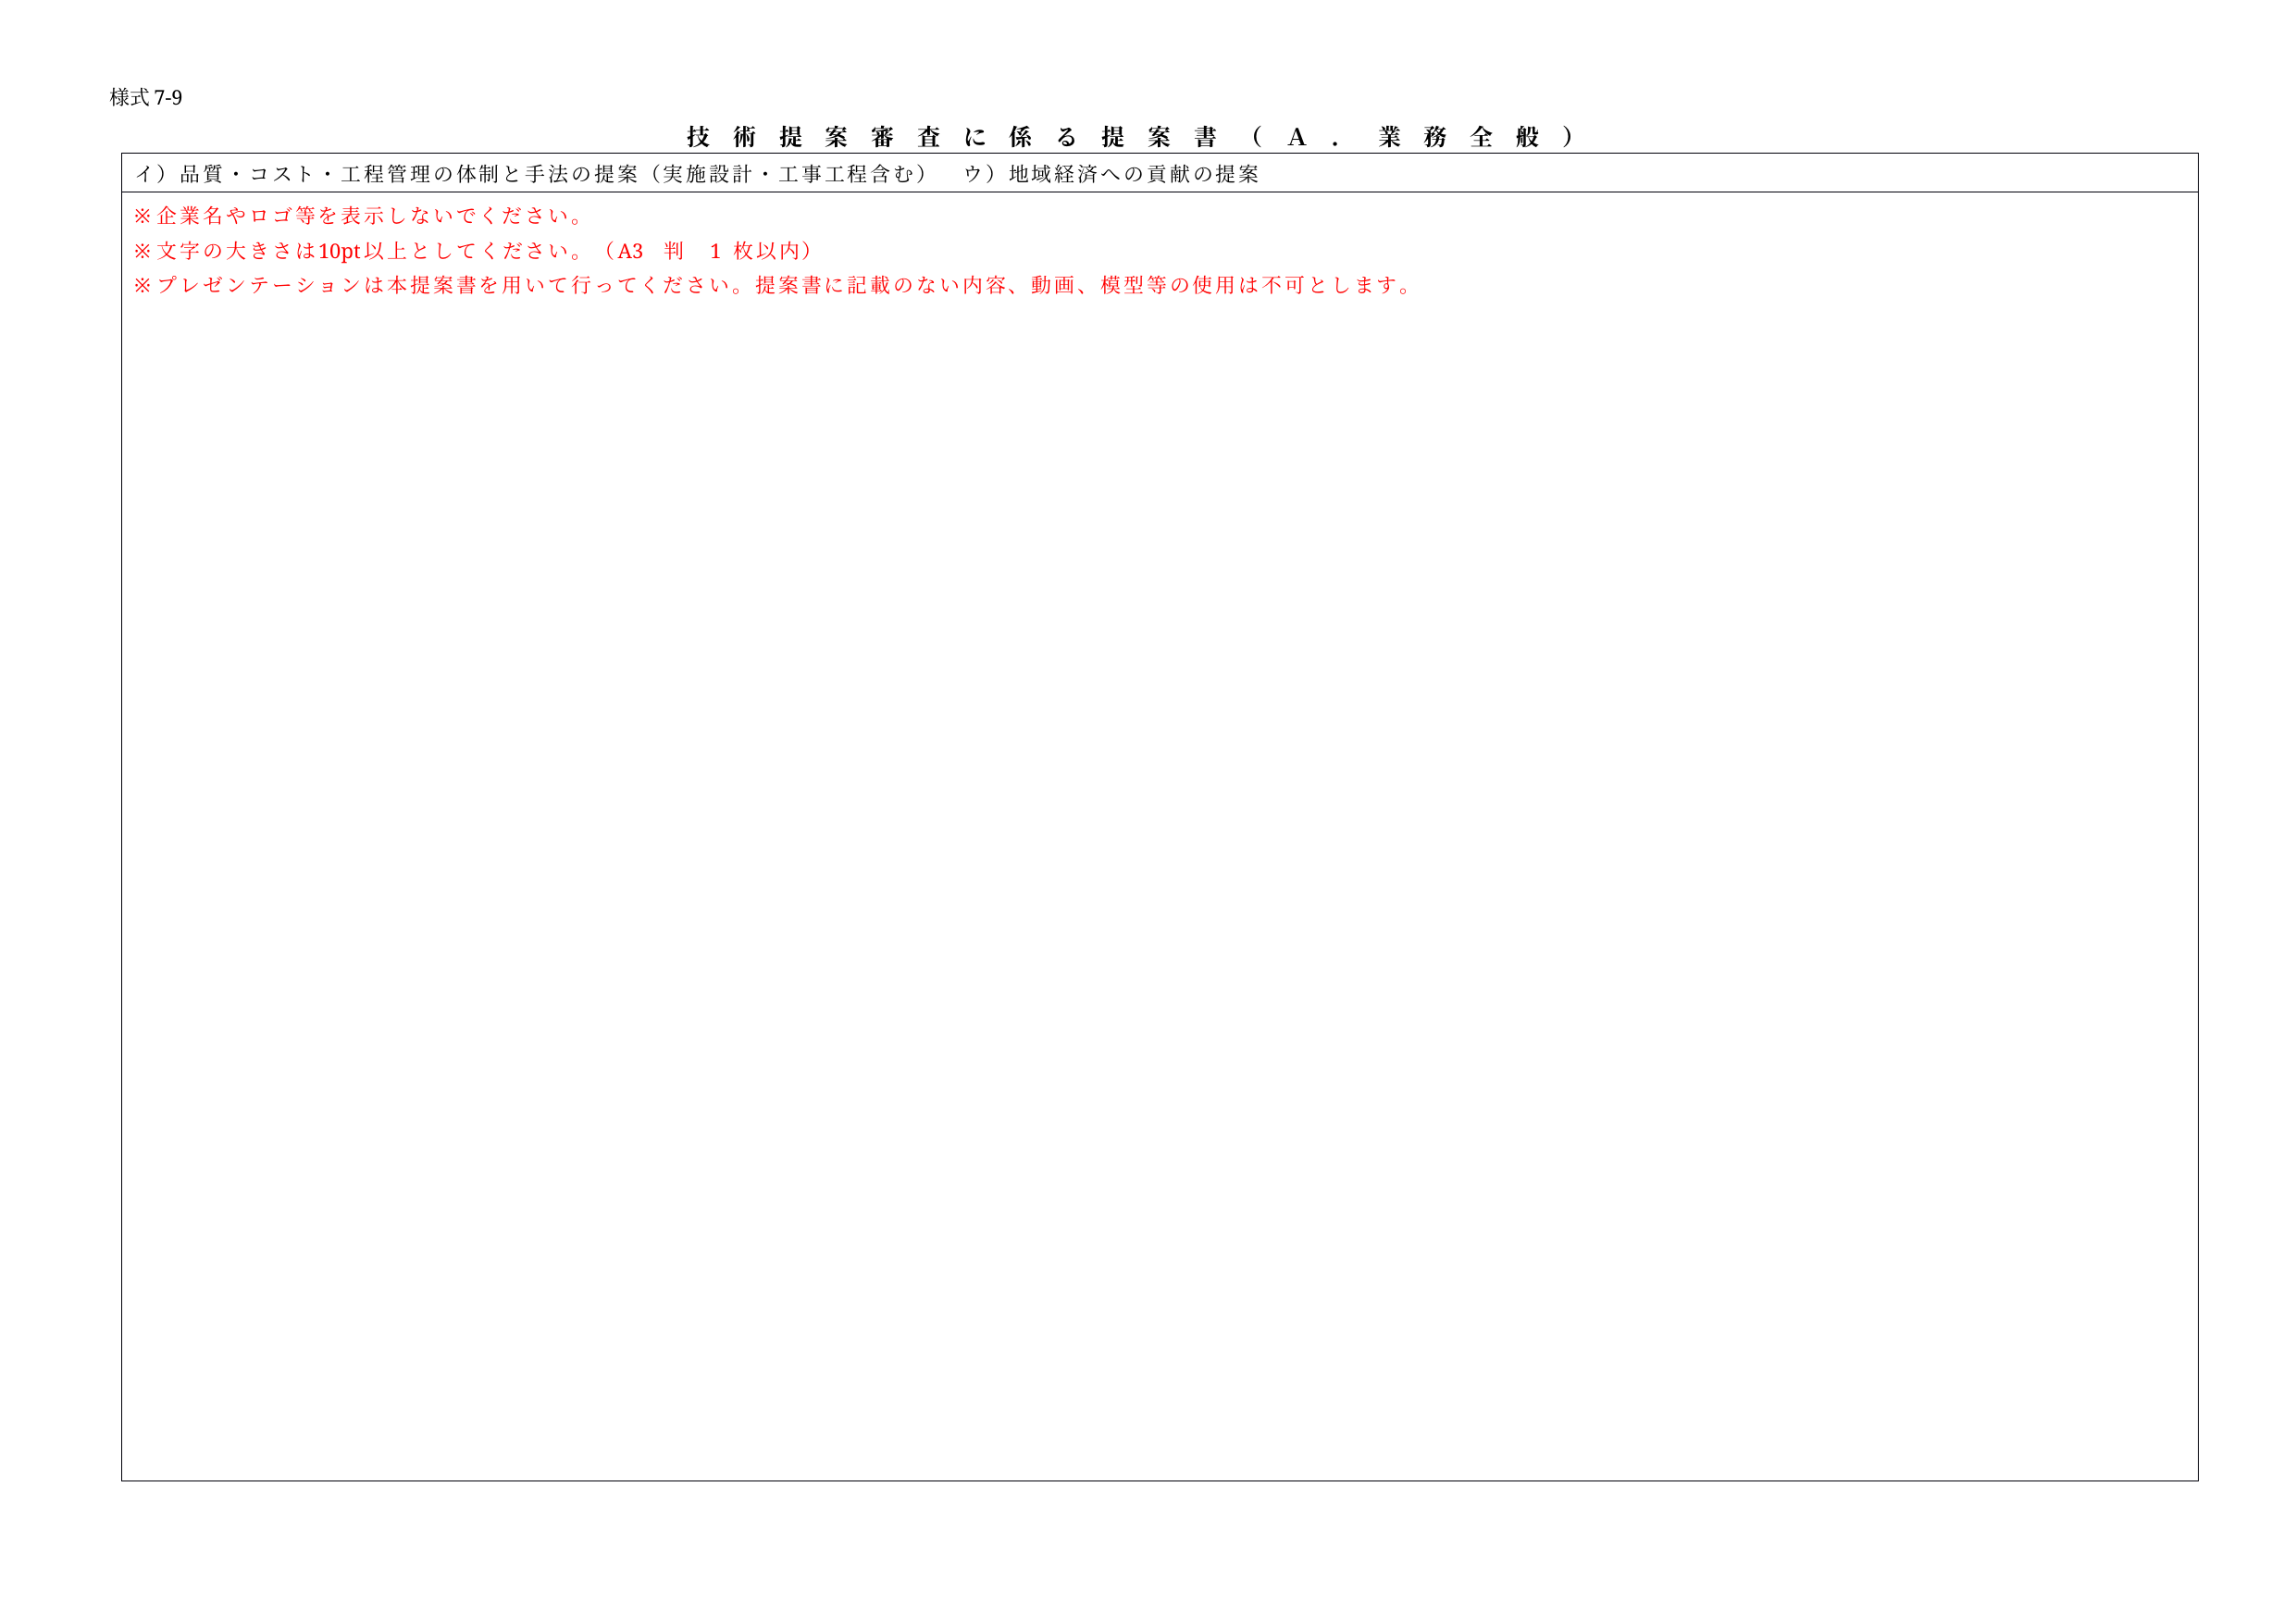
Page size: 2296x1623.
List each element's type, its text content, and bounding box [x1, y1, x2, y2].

text 技術提案審査に係る提案書（Ａ．業務全般） [111, 118, 2184, 153]
table_cell ※企業名やロゴ等を表示しないでください。 ※文字の大きさは10pt以上としてください。（A3判 1枚以内） ※プレゼンテーションは本提案書を用いて行ってください。提案書に記載のない内容、動画、模型等の使用は不可とします。 [122, 192, 2198, 1481]
table_header イ）品質・コスト・工程管理の体制と手法の提案（実施設計・工事工程含む） ウ）地域経済への貢献の提案 [122, 154, 2198, 192]
